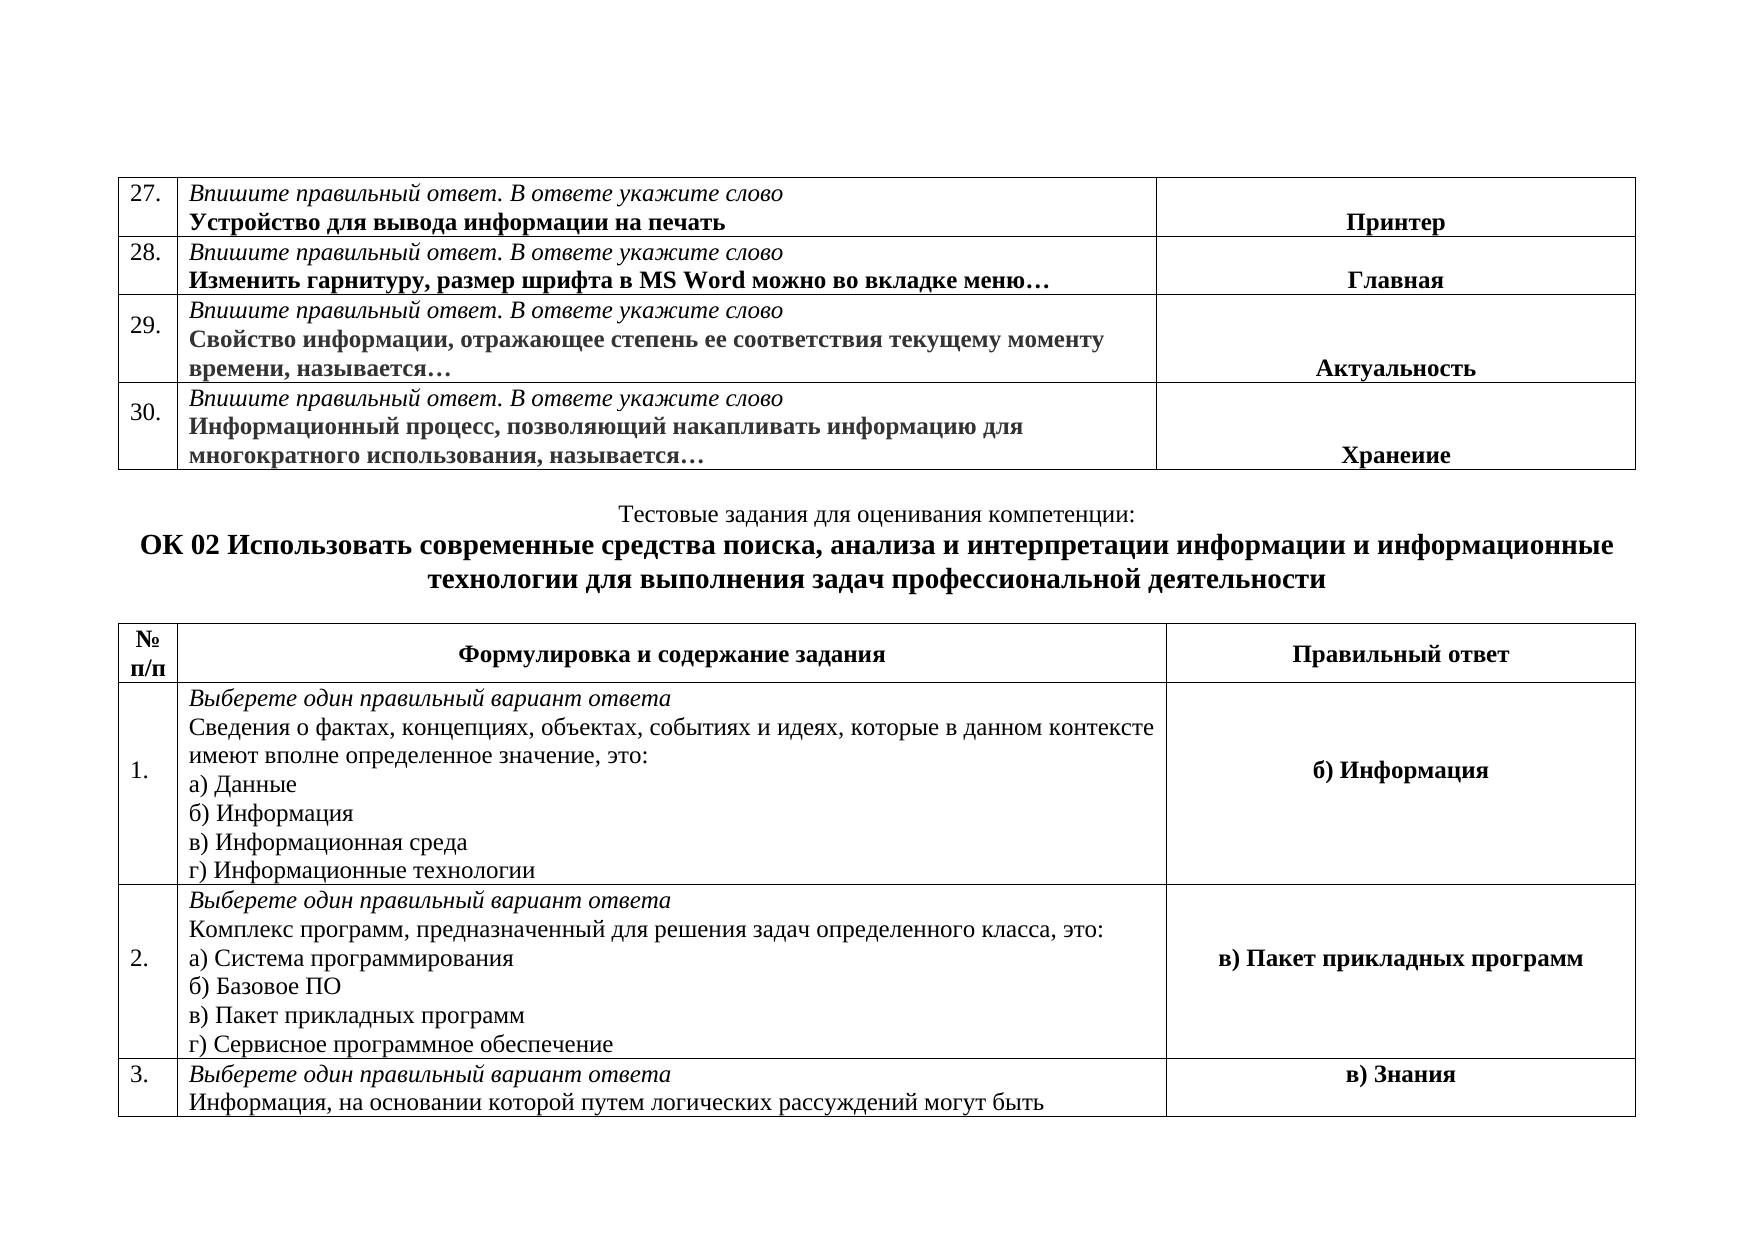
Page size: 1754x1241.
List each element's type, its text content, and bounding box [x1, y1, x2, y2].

text ОК 02 Использовать современные средства поиска, анализа и интерпретации информации и информационные технологии для выполнения задач профессиональной деятельности [118, 527, 1636, 594]
table_cell [119, 885, 177, 1058]
table_cell Впишите правильный ответ. В ответе укажите слово Устройство для вывода информации на печать [178, 178, 1156, 236]
table_cell Впишите правильный ответ. В ответе укажите слово Изменить гарнитуру, размер шрифта в MS Word можно во вкладке меню… [178, 237, 1156, 294]
table_cell [119, 683, 177, 884]
table_cell в) Пакет прикладных программ [1167, 885, 1635, 1058]
text Тестовые задания для оценивания компетенции: [118, 499, 1636, 527]
table_header Правильный ответ [1167, 624, 1635, 682]
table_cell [178, 1059, 1166, 1116]
table_cell [119, 383, 177, 469]
table_cell [119, 295, 177, 382]
table_cell в) Знания [1167, 1059, 1635, 1116]
table_header № п/п [119, 624, 177, 682]
table_cell Хранеиие [1157, 383, 1635, 469]
table_header Формулировка и содержание задания [178, 624, 1166, 682]
table_cell Впишите правильный ответ. В ответе укажите слово Информационный процесс, позволяющий накапливать информацию для многократного использования, называется… [178, 383, 1156, 469]
table_cell [119, 237, 177, 294]
table_cell Выберете один правильный вариант ответа Комплекс программ, предназначенный для решения задач определенного класса, это: а) Система программирования б) Базовое ПО в) Пакет прикладных программ г) Сервисное программное обеспечение [178, 885, 1166, 1058]
table_cell б) Информация [1167, 683, 1635, 884]
table_cell Актуальность [1157, 295, 1635, 382]
table_cell Впишите правильный ответ. В ответе укажите слово Свойство информации, отражающее степень ее соответствия текущему моменту времени, называется… [178, 295, 1156, 382]
table_cell [119, 178, 177, 236]
table_cell [119, 1059, 177, 1116]
table_cell Принтер [1157, 178, 1635, 236]
table_cell Выберете один правильный вариант ответа Сведения о фактах, концепциях, объектах, событиях и идеях, которые в данном контексте имеют вполне определенное значение, это: а) Данные б) Информация в) Информационная среда г) Информационные технологии [178, 683, 1166, 884]
table_cell Главная [1157, 237, 1635, 294]
